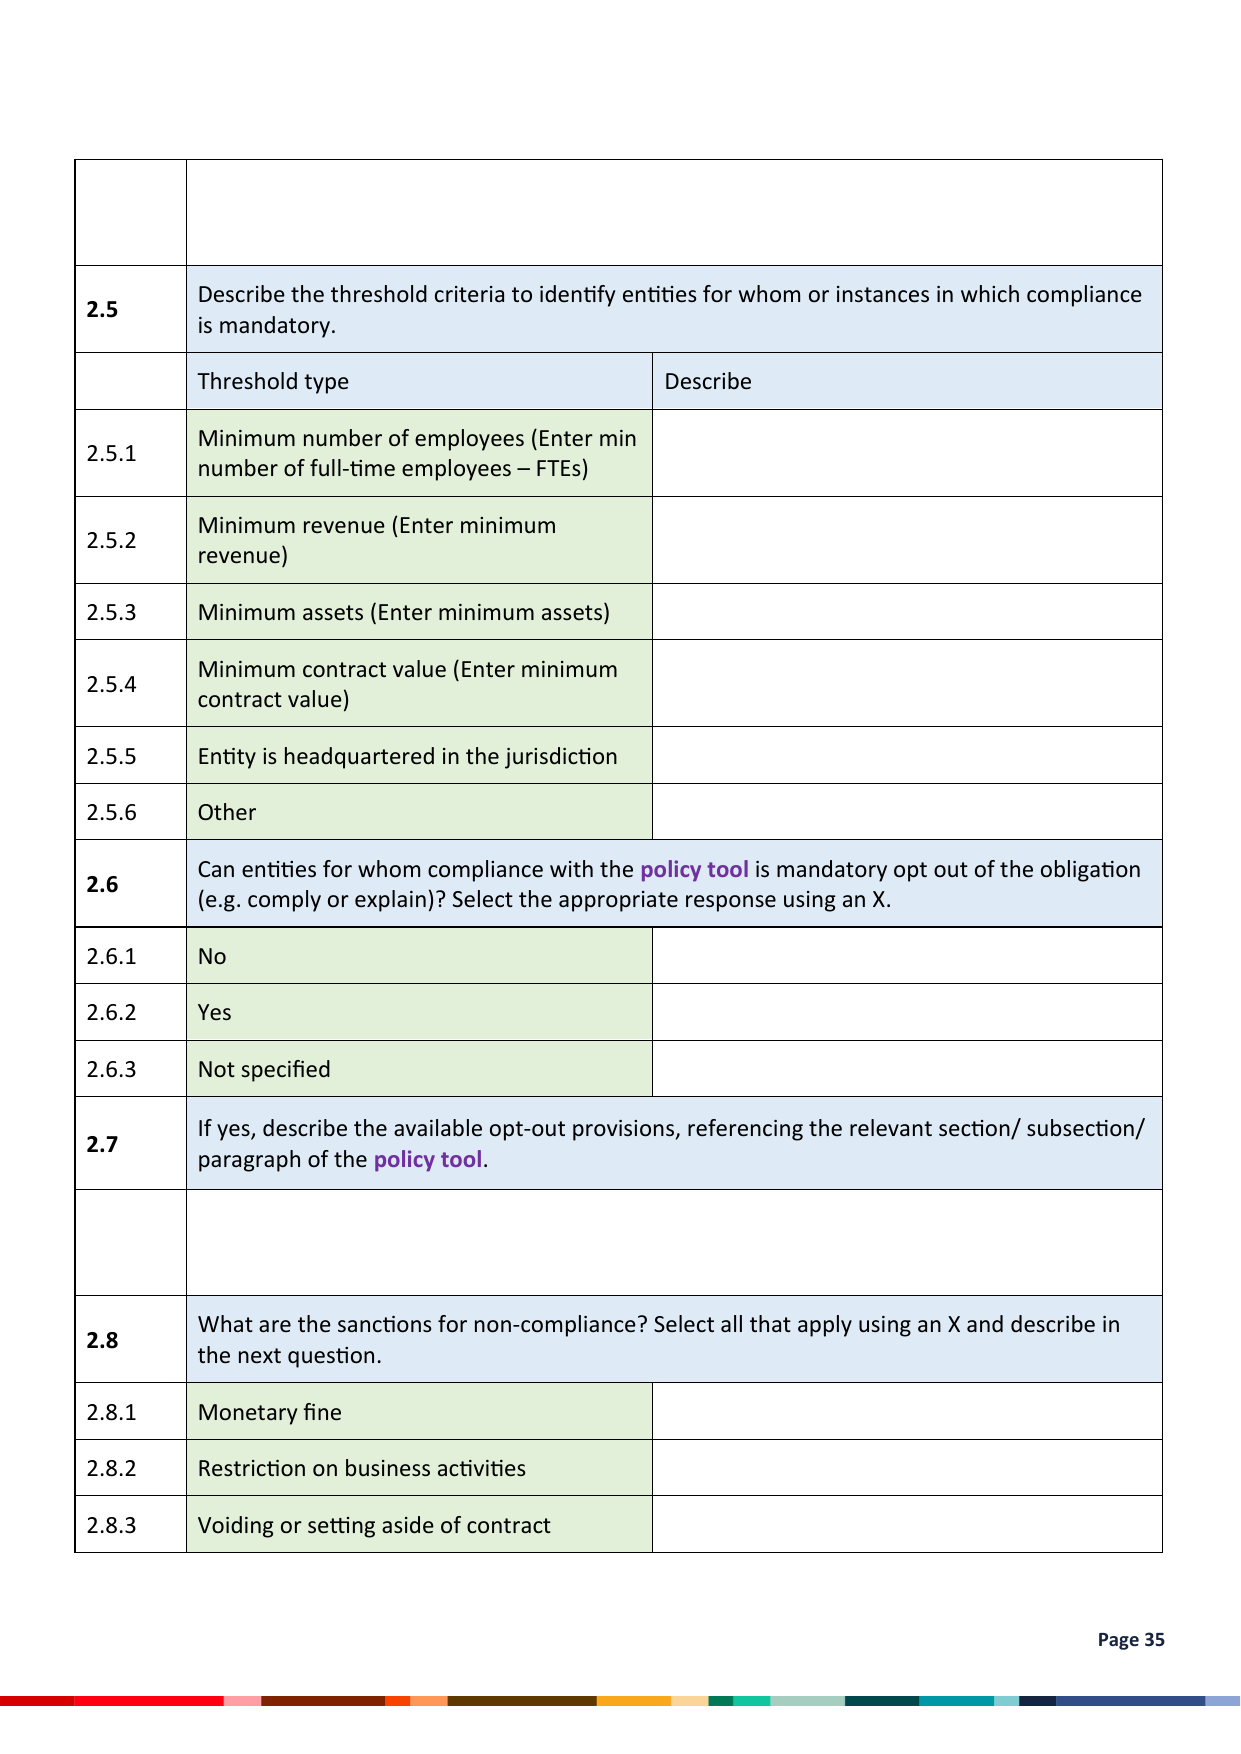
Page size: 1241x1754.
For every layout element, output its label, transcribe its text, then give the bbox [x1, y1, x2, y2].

table_cell [187, 160, 1162, 265]
table_cell Minimum revenue (Enter minimum revenue) [187, 497, 652, 583]
table_cell Describe [653, 353, 1162, 408]
table_cell [653, 1041, 1162, 1096]
table_cell [653, 1440, 1162, 1495]
table_cell [76, 1190, 186, 1295]
table_cell [76, 160, 186, 265]
table_cell Minimum number of employees (Enter min number of full-time employees – FTEs) [187, 410, 652, 496]
table_cell Restriction on business activities [187, 1440, 652, 1495]
picture [0, 1696, 1241, 1706]
table_cell 2.8.2 [76, 1440, 186, 1495]
table_cell [653, 584, 1162, 639]
table_cell 2.8.1 [76, 1383, 186, 1439]
table_cell [653, 928, 1162, 983]
table_cell Not specified [187, 1041, 652, 1096]
table_cell [653, 497, 1162, 583]
table_cell [653, 727, 1162, 783]
table_cell 2.5.3 [76, 584, 186, 639]
table_cell If yes, describe the available opt-out provisions, referencing the relevant section/ subsection/ paragraph of the policy tool. [187, 1097, 1162, 1189]
table_cell 2.6.2 [76, 984, 186, 1039]
table_cell 2.5.2 [76, 497, 186, 583]
table_cell 2.5.4 [76, 640, 186, 726]
table_cell 2.6.3 [76, 1041, 186, 1096]
table_cell 2.5.6 [76, 784, 186, 839]
table_cell [653, 410, 1162, 496]
table_cell 2.5.1 [76, 410, 186, 496]
table_cell Minimum assets (Enter minimum assets) [187, 584, 652, 639]
table_cell [653, 640, 1162, 726]
table_cell 2.5.5 [76, 727, 186, 783]
table_cell [187, 1190, 1162, 1295]
table_cell Threshold type [187, 353, 652, 408]
table_cell 2.7 [76, 1097, 186, 1189]
table_cell 2.8 [76, 1296, 186, 1382]
table_cell What are the sanctions for non-compliance? Select all that apply using an X and describe in the next question. [187, 1296, 1162, 1382]
table_cell Other [187, 784, 652, 839]
table_cell [653, 784, 1162, 839]
table_cell Voiding or setting aside of contract [187, 1496, 652, 1552]
table_cell [653, 1383, 1162, 1439]
table_cell Describe the threshold criteria to identify entities for whom or instances in which compliance is mandatory. [187, 266, 1162, 352]
table_cell 2.8.3 [76, 1496, 186, 1552]
table_cell 2.5 [76, 266, 186, 352]
table_cell 2.6 [76, 840, 186, 926]
table_cell Entity is headquartered in the jurisdiction [187, 727, 652, 783]
table_cell [653, 984, 1162, 1039]
table_cell [653, 1496, 1162, 1552]
table_cell Monetary fine [187, 1383, 652, 1439]
table_cell 2.6.1 [76, 928, 186, 983]
table_cell [76, 353, 186, 408]
table_cell No [187, 928, 652, 983]
table_cell Yes [187, 984, 652, 1039]
table_cell Can entities for whom compliance with the policy tool is mandatory opt out of the obligation (e.g. comply or explain)? Select the appropriate response using an X. [187, 840, 1162, 926]
table_cell Minimum contract value (Enter minimum contract value) [187, 640, 652, 726]
